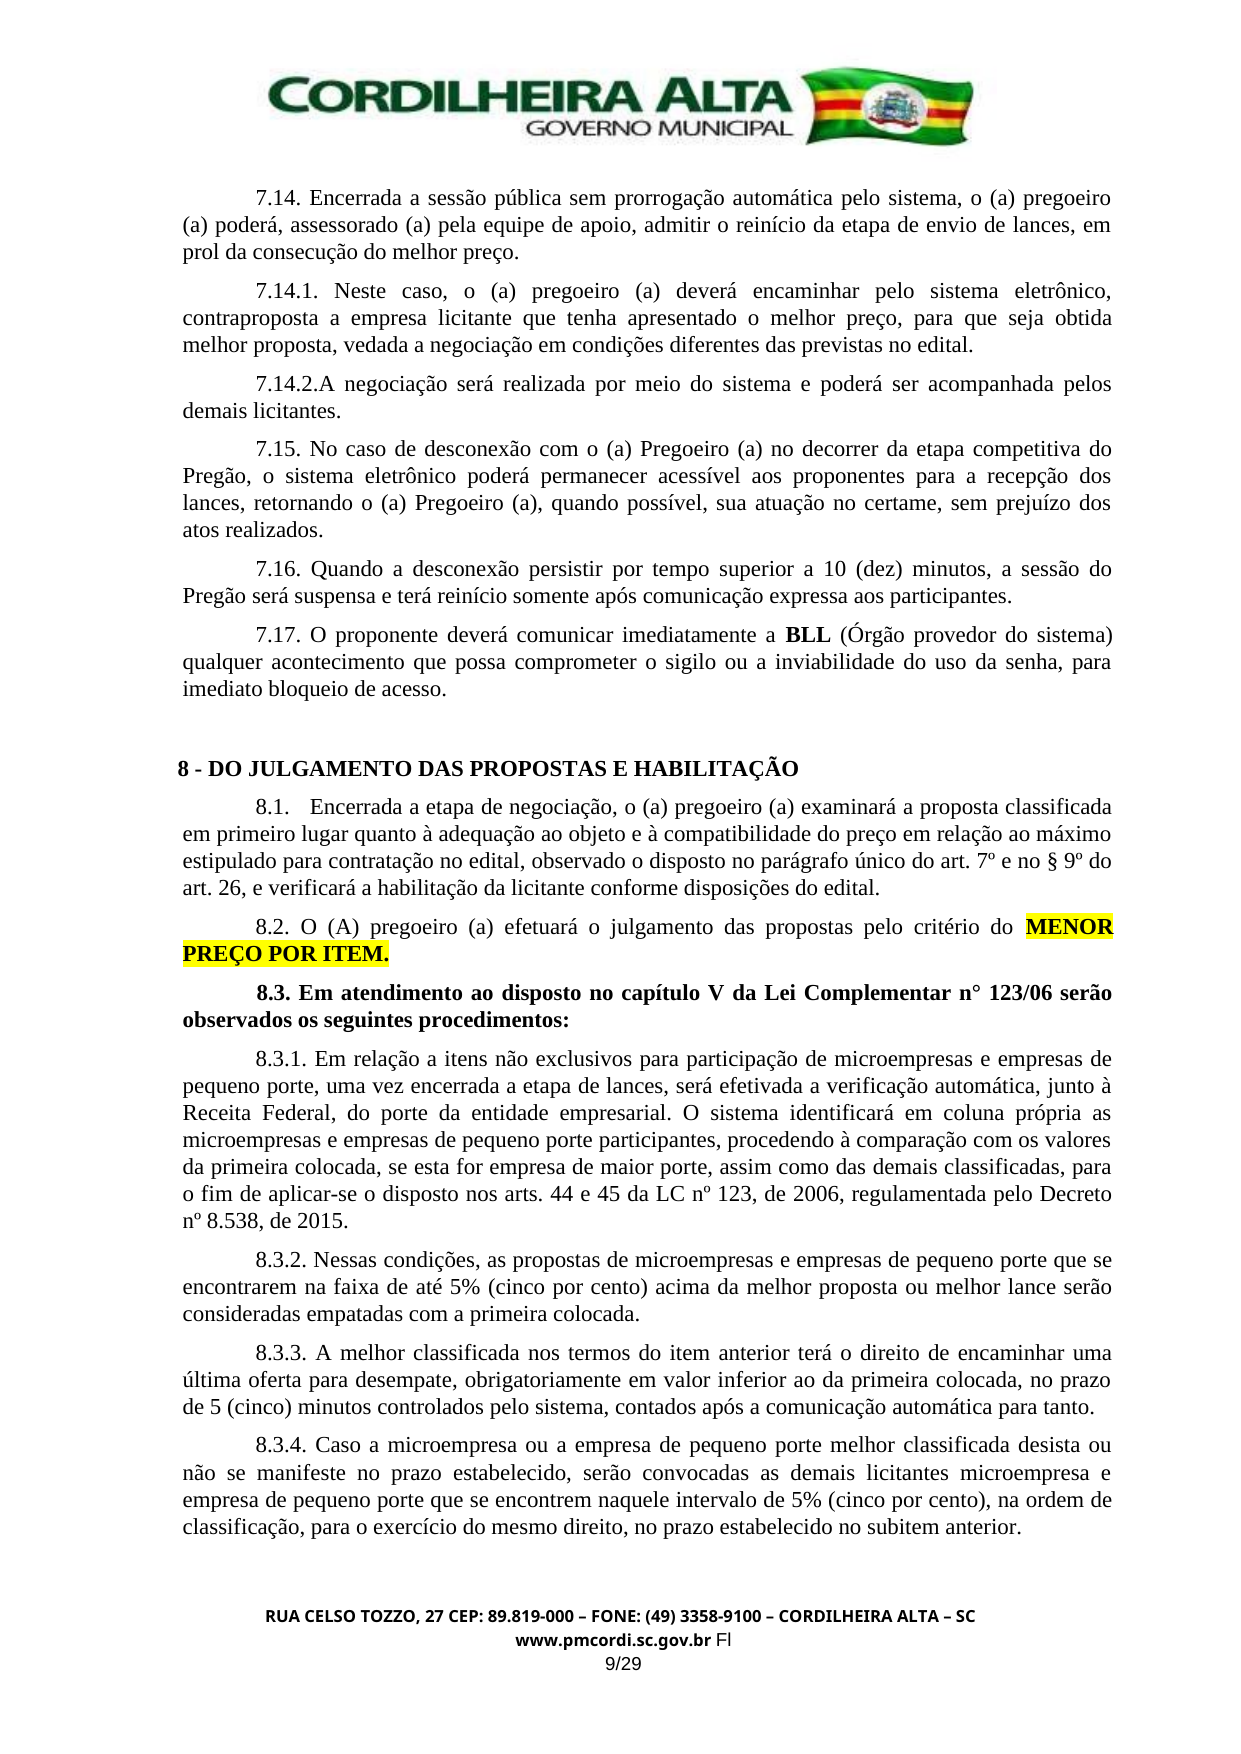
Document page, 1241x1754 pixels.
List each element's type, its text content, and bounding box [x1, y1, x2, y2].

text 8.2. O (A) pregoeiro (a) efetuará o julgamento das propostas pelo critério do MENOR PREÇO POR ITEM. [182, 913, 1113, 967]
text 7.14.1. Neste caso, o (a) pregoeiro (a) deverá encaminhar pelo sistema eletrônico, contraproposta a empresa licitante que tenha apresentado o melhor preço, para que seja obtida melhor proposta, vedada a negociação em condições diferentes das previstas no edital. [182, 277, 1113, 357]
text 7.17. O proponente deverá comunicar imediatamente a BLL (Órgão provedor do sistema) qualquer acontecimento que possa comprometer o sigilo ou a inviabilidade do uso da senha, para imediato bloqueio de acesso. [182, 621, 1113, 701]
text 8.1. Encerrada a etapa de negociação, o (a) pregoeiro (a) examinará a proposta classificada em primeiro lugar quanto à adequação ao objeto e à compatibilidade do preço em relação ao máximo estipulado para contratação no edital, observado o disposto no parágrafo único do art. 7º e no § 9º do art. 26, e verificará a habilitação da licitante conforme disposições do edital. [182, 793, 1113, 901]
text 7.15. No caso de desconexão com o (a) Pregoeiro (a) no decorrer da etapa competitiva do Pregão, o sistema eletrônico poderá permanecer acessível aos proponentes para a recepção dos lances, retornando o (a) Pregoeiro (a), quando possível, sua atuação no certame, sem prejuízo dos atos realizados. [182, 435, 1113, 543]
text 8.3.3. A melhor classificada nos termos do item anterior terá o direito de encaminhar uma última oferta para desempate, obrigatoriamente em valor inferior ao da primeira colocada, no prazo de 5 (cinco) minutos controlados pelo sistema, contados após a comunicação automática para tanto. [182, 1339, 1113, 1419]
text 8.3. Em atendimento ao disposto no capítulo V da Lei Complementar n° 123/06 serão observados os seguintes procedimentos: [182, 979, 1114, 1032]
text 8.3.4. Caso a microempresa ou a empresa de pequeno porte melhor classificada desista ou não se manifeste no prazo estabelecido, serão convocadas as demais licitantes microempresa e empresa de pequeno porte que se encontrem naquele intervalo de 5% (cinco por cento), na ordem de classificação, para o exercício do mesmo direito, no prazo estabelecido no subitem anterior. [182, 1432, 1113, 1539]
subtitle 8 - DO JULGAMENTO DAS PROPOSTAS E HABILITAÇÃO [154, 755, 1114, 781]
text 7.14.2.A negociação será realizada por meio do sistema e poderá ser acompanhada pelos demais licitantes. [182, 369, 1113, 423]
text 7.14. Encerrada a sessão pública sem prorrogação automática pelo sistema, o (a) pregoeiro (a) poderá, assessorado (a) pela equipe de apoio, admitir o reinício da etapa de envio de lances, em prol da consecução do melhor preço. [182, 184, 1113, 264]
text 7.16. Quando a desconexão persistir por tempo superior a 10 (dez) minutos, a sessão do Pregão será suspensa e terá reinício somente após comunicação expressa aos participantes. [182, 555, 1113, 609]
text 8.3.2. Nessas condições, as propostas de microempresas e empresas de pequeno porte que se encontrarem na faixa de até 5% (cinco por cento) acima da melhor proposta ou melhor lance serão consideradas empatadas com a primeira colocada. [182, 1246, 1113, 1326]
picture [245, 43, 997, 171]
text 8.3.1. Em relação a itens não exclusivos para participação de microempresas e empresas de pequeno porte, uma vez encerrada a etapa de lances, será efetivada a verificação automática, junto à Receita Federal, do porte da entidade empresarial. O sistema identificará em coluna própria as microempresas e empresas de pequeno porte participantes, procedendo à comparação com os valores da primeira colocada, se esta for empresa de maior porte, assim como das demais classificadas, para o fim de aplicar-se o disposto nos arts. 44 e 45 da LC nº 123, de 2006, regulamentada pelo Decreto nº 8.538, de 2015. [182, 1045, 1113, 1234]
